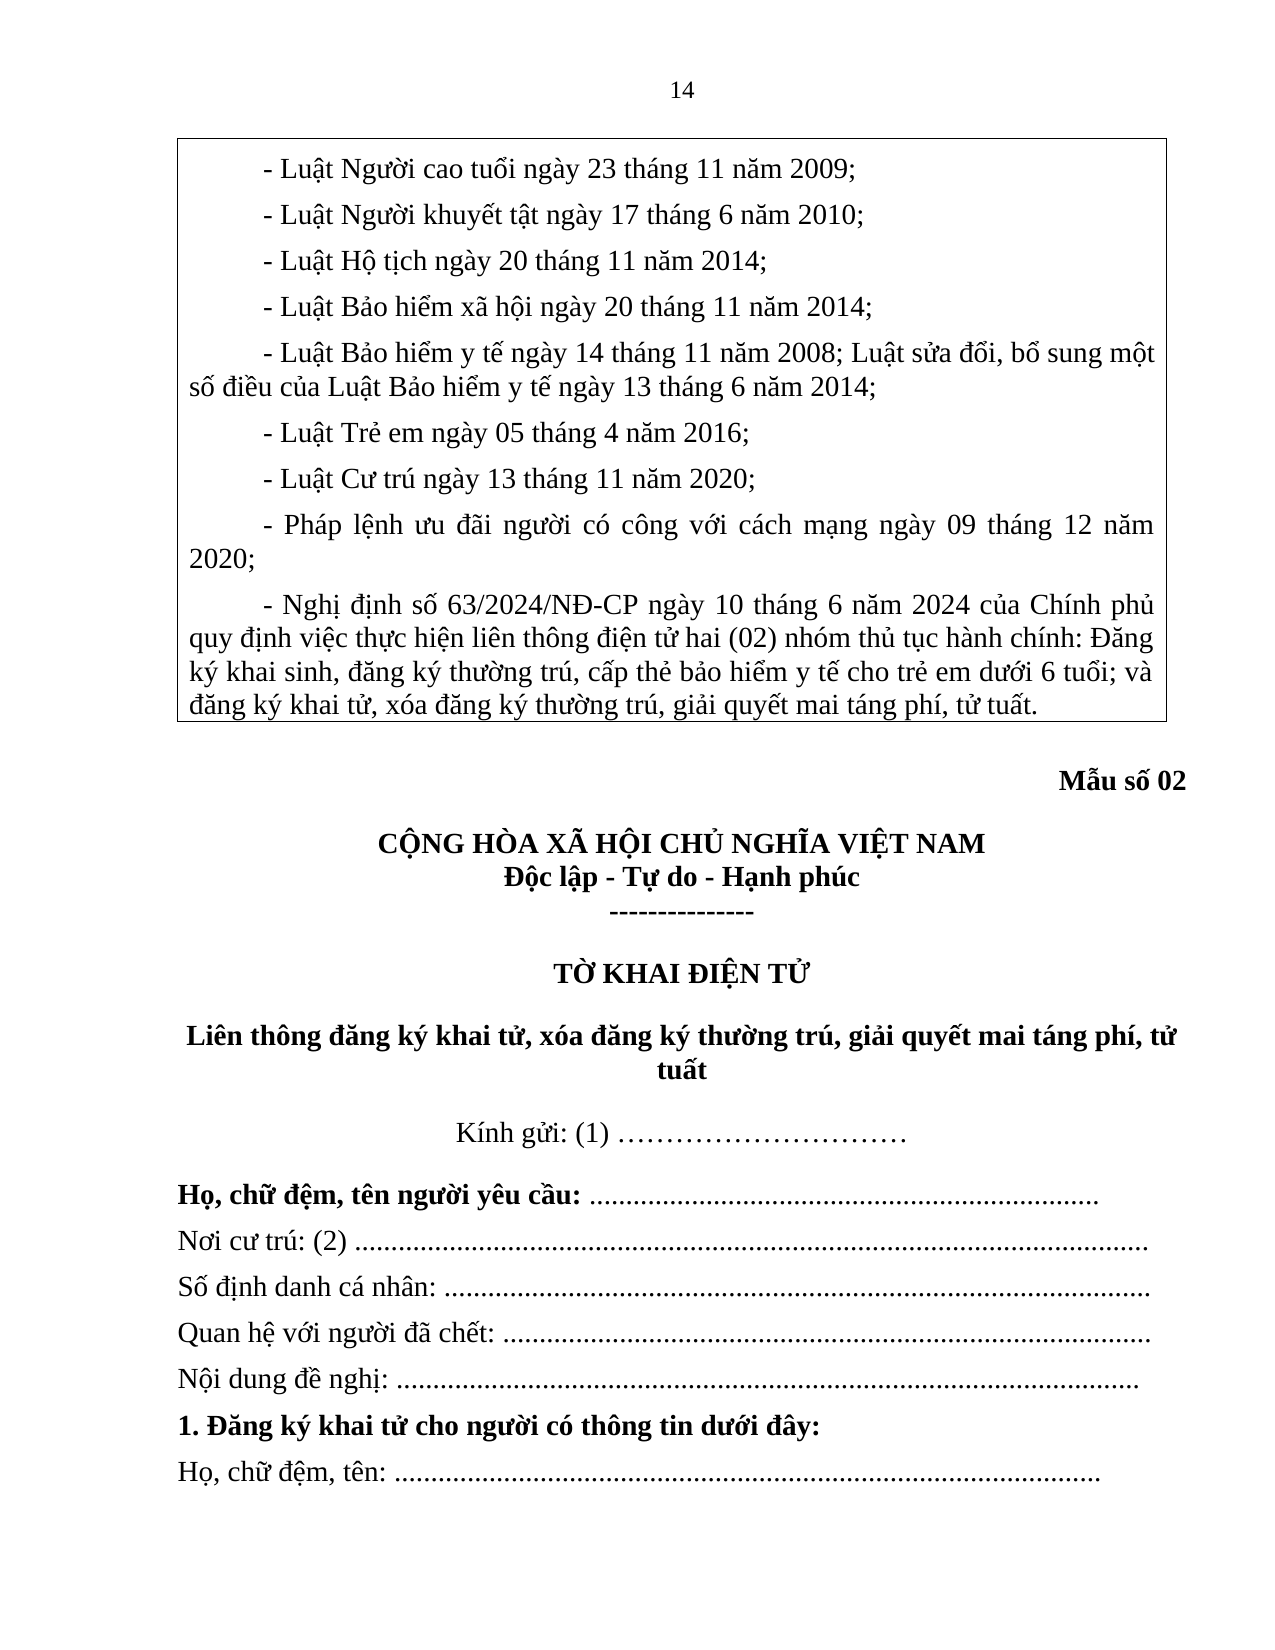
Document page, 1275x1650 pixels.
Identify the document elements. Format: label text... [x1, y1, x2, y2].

text Số định danh cá nhân: ................................................................................................. [177, 1269, 1186, 1303]
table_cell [178, 139, 1166, 721]
text Kính gửi: (1) ………………………… [177, 1115, 1186, 1148]
text Nội dung đề nghị: ...................................................................................................... [177, 1362, 1186, 1395]
text Liên thông đăng ký khai tử, xóa đăng ký thường trú, giải quyết mai táng phí, tử tuất [177, 1018, 1186, 1086]
text Họ, chữ đệm, tên: ................................................................................................. [177, 1454, 1186, 1487]
text 1. Đăng ký khai tử cho người có thông tin dưới đây: [177, 1408, 1186, 1441]
text Họ, chữ đệm, tên người yêu cầu: ...................................................................... [177, 1177, 1186, 1211]
text Mẫu số 02 [177, 763, 1186, 797]
text TỜ KHAI ĐIỆN TỬ [177, 956, 1186, 989]
text Quan hệ với người đã chết: ......................................................................................... [177, 1316, 1186, 1349]
text Nơi cư trú: (2) ............................................................................................................. [177, 1223, 1186, 1257]
text CỘNG HÒA XÃ HỘI CHỦ NGHĨA VIỆT NAM Độc lập - Tự do - Hạnh phúc --------------- [177, 826, 1186, 927]
